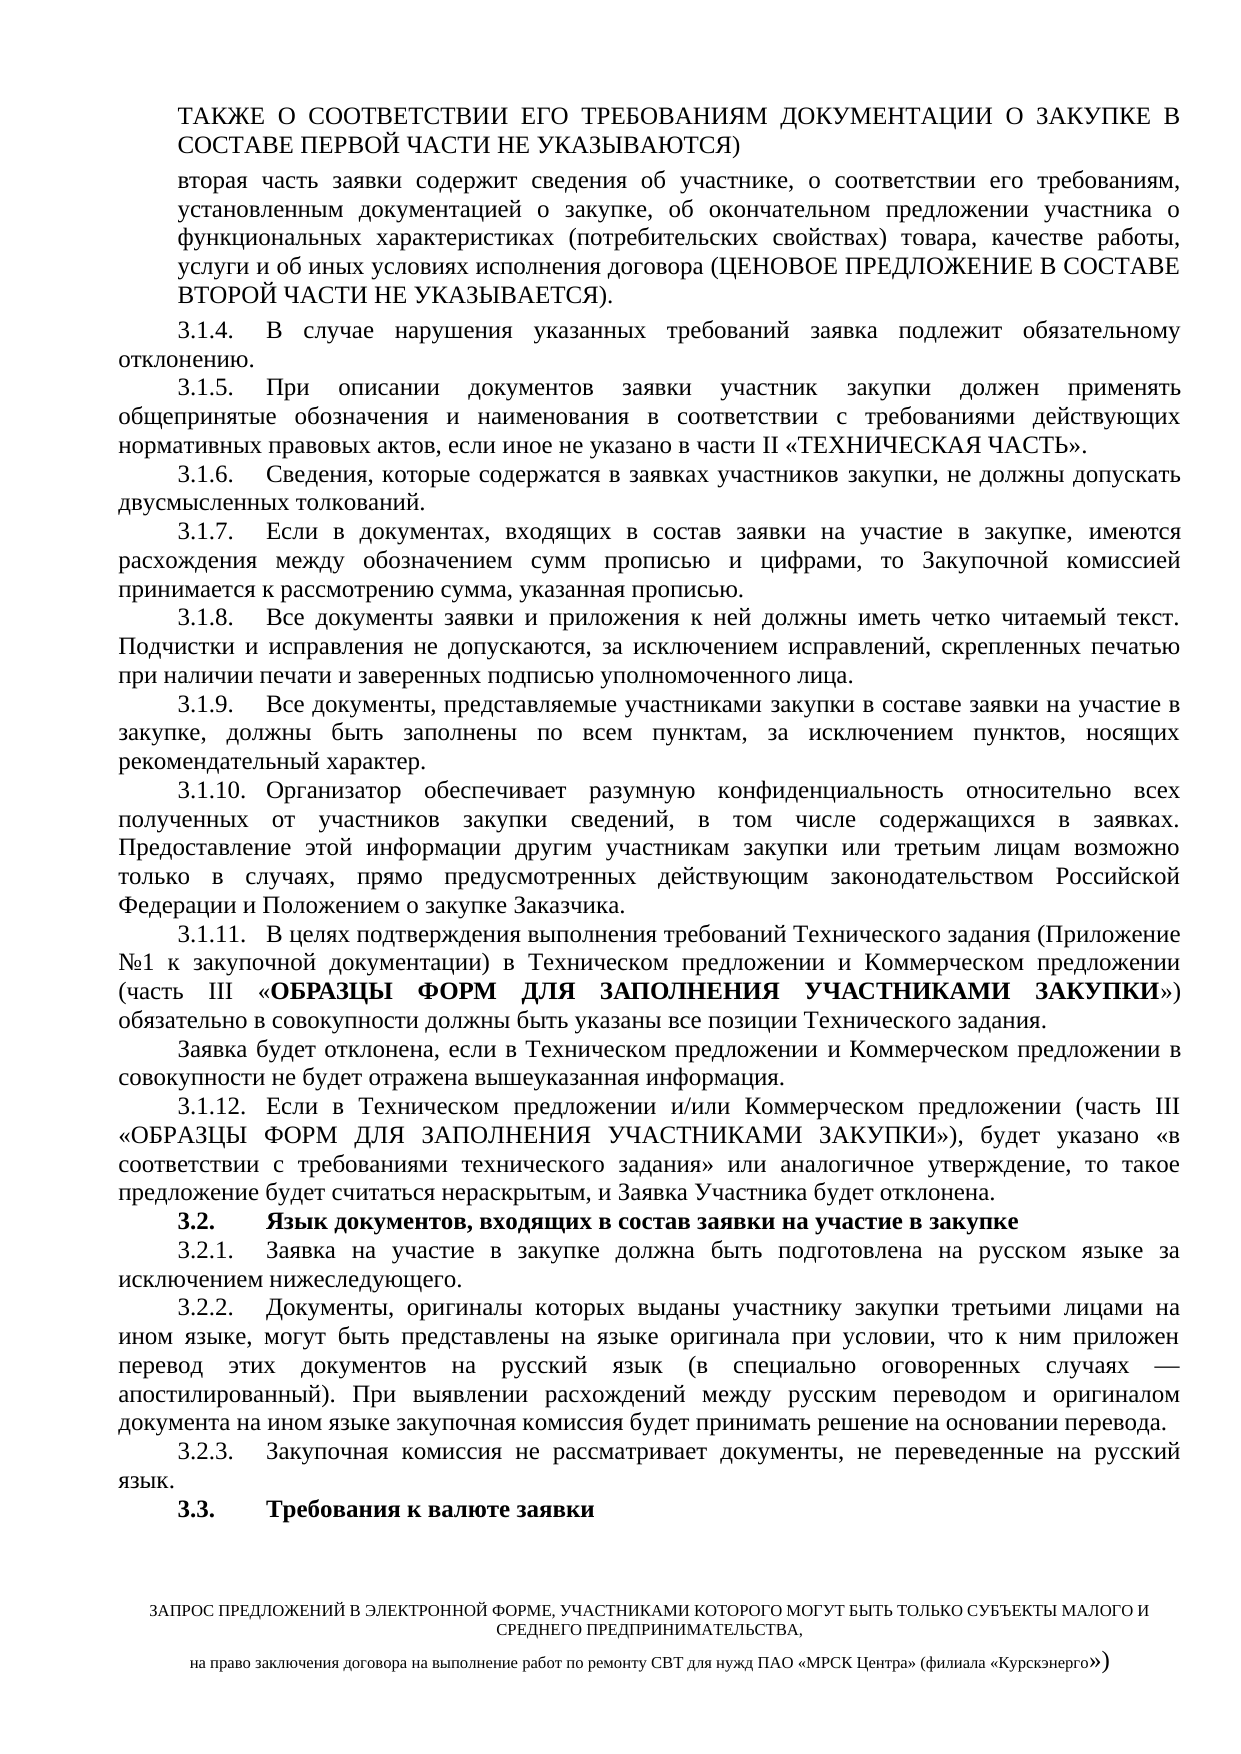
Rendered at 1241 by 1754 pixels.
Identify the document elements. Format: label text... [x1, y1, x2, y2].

subtitle Закупочная комиссия не рассматривает документы, не переведенные на русский язык. [118, 1436, 1181, 1494]
subtitle Документы, оригиналы которых выданы участнику закупки третьими лицами на ином языке, могут быть представлены на языке оригинала при условии, что к ним приложен перевод этих документов на русский язык (в специально оговоренных случаях — апостилированный). При выявлении расхождений между русским переводом и оригиналом документа на ином языке закупочная комиссия будет принимать решение на основании перевода. [118, 1292, 1181, 1436]
subtitle Заявка будет отклонена, если в Техническом предложении и Коммерческом предложении в совокупности не будет отражена вышеуказанная информация. [118, 1034, 1181, 1091]
subtitle Если в документах, входящих в состав заявки на участие в закупке, имеются расхождения между обозначением сумм прописью и цифрами, то Закупочной комиссией принимается к рассмотрению сумма, указанная прописью. [118, 516, 1181, 602]
text вторая часть заявки содержит сведения об участнике, о соответствии его требованиям, установленным документацией о закупке, об окончательном предложении участника о функциональных характеристиках (потребительских свойствах) товара, качестве работы, услуги и об иных условиях исполнения договора (ЦЕНОВОЕ ПРЕДЛОЖЕНИЕ В СОСТАВЕ ВТОРОЙ ЧАСТИ НЕ УКАЗЫВАЕТСЯ). [177, 165, 1181, 309]
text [177, 101, 1181, 159]
subtitle Организатор обеспечивает разумную конфиденциальность относительно всех полученных от участников закупки сведений, в том числе содержащихся в заявках. Предоставление этой информации другим участникам закупки или третьим лицам возможно только в случаях, прямо предусмотренных действующим законодательством Российской Федерации и Положением о закупке Заказчика. [118, 775, 1181, 919]
subtitle В случае нарушения указанных требований заявка подлежит обязательному отклонению. [118, 315, 1181, 372]
subtitle При описании документов заявки участник закупки должен применять общепринятые обозначения и наименования в соответствии с требованиями действующих нормативных правовых актов, если иное не указано в части II «ТЕХНИЧЕСКАЯ ЧАСТЬ». [118, 372, 1181, 459]
subtitle В целях подтверждения выполнения требований Технического задания (Приложение №1 к закупочной документации) в Техническом предложении и Коммерческом предложении (часть III «ОБРАЗЦЫ ФОРМ ДЛЯ ЗАПОЛНЕНИЯ УЧАСТНИКАМИ ЗАКУПКИ») обязательно в совокупности должны быть указаны все позиции Технического задания. [118, 919, 1181, 1034]
subtitle Сведения, которые содержатся в заявках участников закупки, не должны допускать двусмысленных толкований. [118, 459, 1181, 516]
subtitle Язык документов, входящих в состав заявки на участие в закупке [118, 1206, 1181, 1235]
subtitle Все документы заявки и приложения к ней должны иметь четко читаемый текст. Подчистки и исправления не допускаются, за исключением исправлений, скрепленных печатью при наличии печати и заверенных подписью уполномоченного лица. [118, 602, 1181, 689]
subtitle Заявка на участие в закупке должна быть подготовлена на русском языке за исключением нижеследующего. [118, 1235, 1181, 1292]
subtitle Все документы, представляемые участниками закупки в составе заявки на участие в закупке, должны быть заполнены по всем пунктам, за исключением пунктов, носящих рекомендательный характер. [118, 689, 1181, 775]
subtitle Требования к валюте заявки [118, 1494, 1181, 1522]
subtitle Если в Техническом предложении и/или Коммерческом предложении (часть III «ОБРАЗЦЫ ФОРМ ДЛЯ ЗАПОЛНЕНИЯ УЧАСТНИКАМИ ЗАКУПКИ»), будет указано «в соответствии с требованиями технического задания» или аналогичное утверждение, то такое предложение будет считаться нераскрытым, и Заявка Участника будет отклонена. [118, 1091, 1181, 1206]
